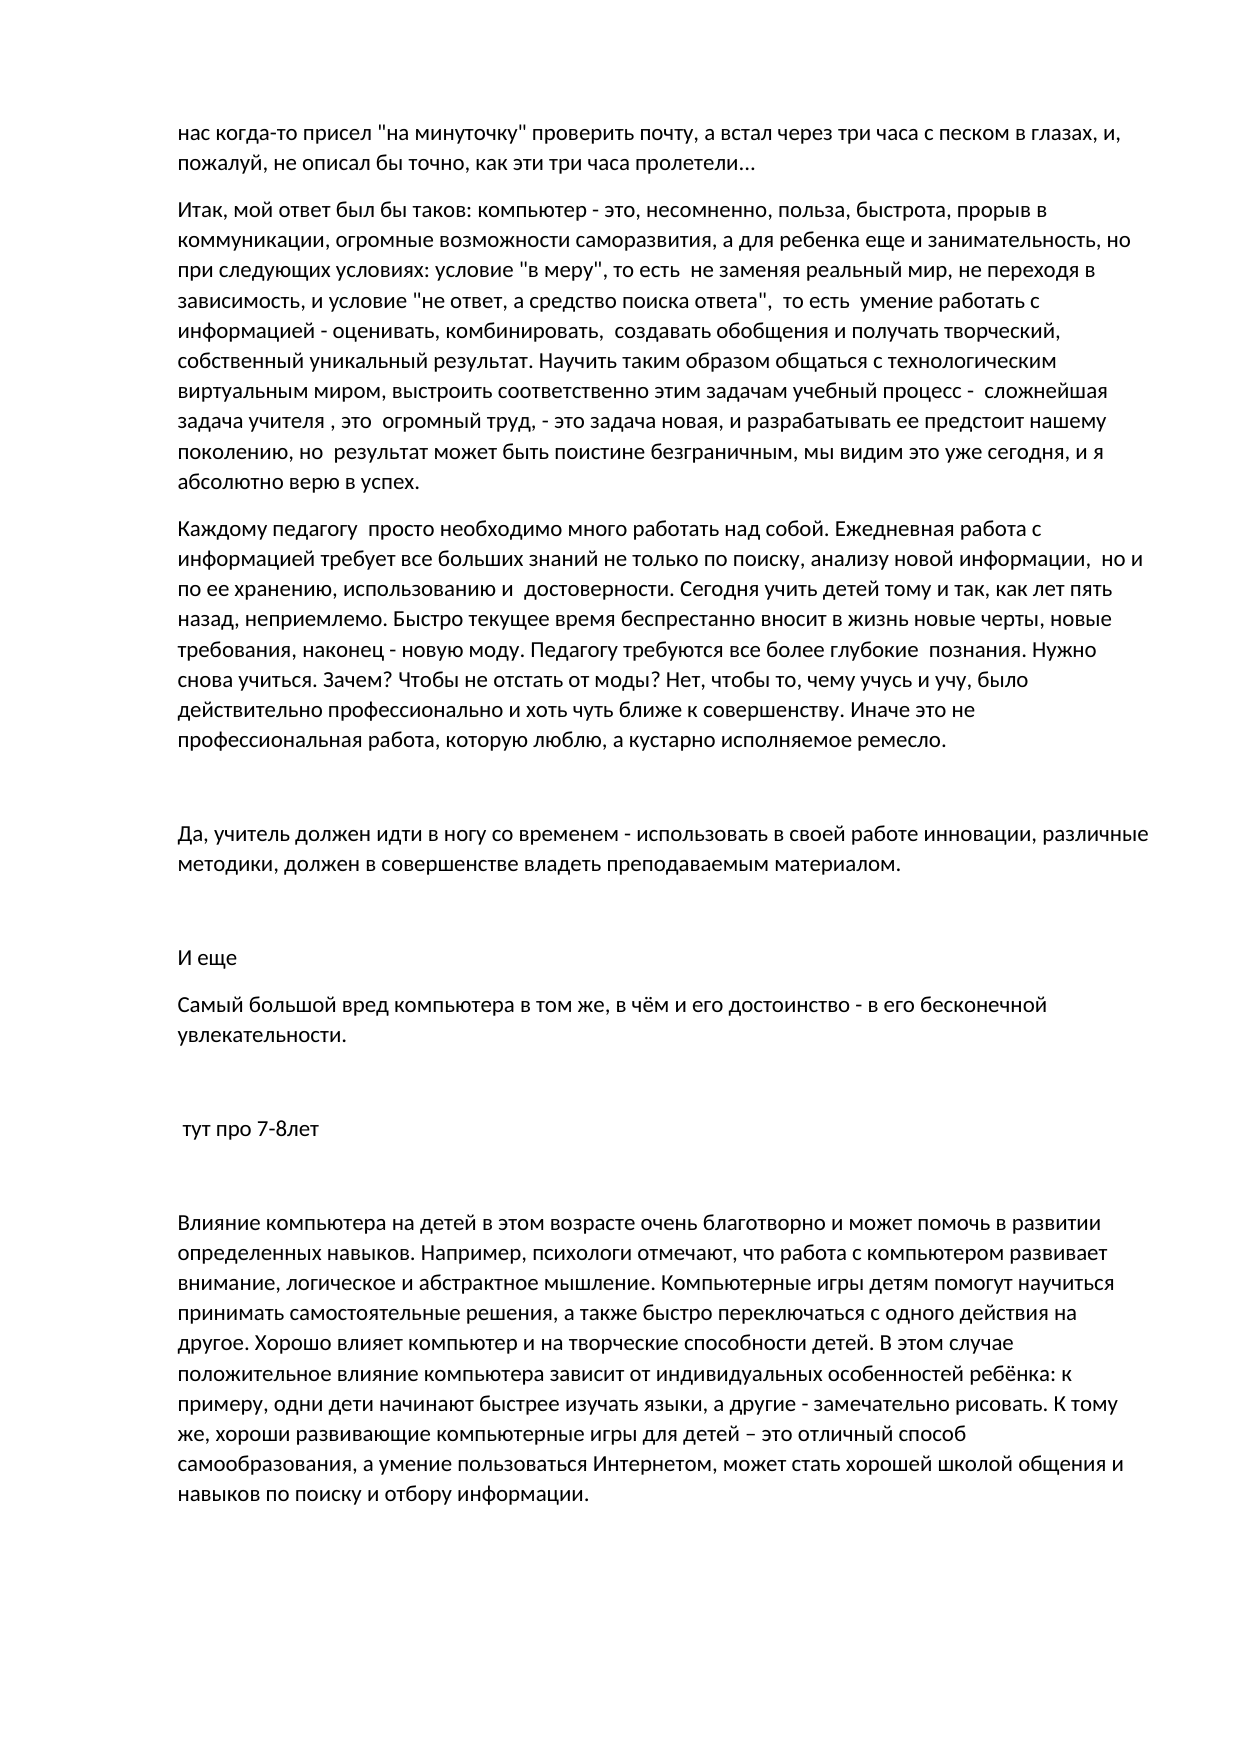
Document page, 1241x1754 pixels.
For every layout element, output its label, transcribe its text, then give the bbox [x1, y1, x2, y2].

text Да, учитель должен идти в ногу со временем - использовать в своей работе инновации, различные методики, должен в совершенстве владеть преподаваемым материалом. [177, 819, 1152, 877]
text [177, 118, 1152, 176]
text тут про 7-8лет [177, 1114, 1152, 1142]
text И еще [177, 943, 1152, 971]
text Каждому педагогу просто необходимо много работать над собой. Ежедневная работа с информацией требует все больших знаний не только по поиску, анализу новой информации, но и по ее хранению, использованию и достоверности. Сегодня учить детей тому и так, как лет пять назад, неприемлемо. Быстро текущее время беспрестанно вносит в жизнь новые черты, новые требования, наконец - новую моду. Педагогу требуются все более глубокие познания. Нужно снова учиться. Зачем? Чтобы не отстать от моды? Нет, чтобы то, чему учусь и учу, было действительно профессионально и хоть чуть ближе к совершенству. Иначе это не профессиональная работа, которую люблю, а кустарно исполняемое ремесло. [177, 514, 1152, 753]
text Влияние компьютера на детей в этом возрасте очень благотворно и может помочь в развитии определенных навыков. Например, психологи отмечают, что работа с компьютером развивает внимание, логическое и абстрактное мышление. Компьютерные игры детям помогут научиться принимать самостоятельные решения, а также быстро переключаться с одного действия на другое. Хорошо влияет компьютер и на творческие способности детей. В этом случае положительное влияние компьютера зависит от индивидуальных особенностей ребёнка: к примеру, одни дети начинают быстрее изучать языки, а другие - замечательно рисовать. К тому же, хороши развивающие компьютерные игры для детей – это отличный способ самообразования, а умение пользоваться Интернетом, может стать хорошей школой общения и навыков по поиску и отбору информации. [177, 1208, 1152, 1508]
text Итак, мой ответ был бы таков: компьютер - это, несомненно, польза, быстрота, прорыв в коммуникации, огромные возможности саморазвития, а для ребенка еще и занимательность, но при следующих условиях: условие "в меру", то есть не заменяя реальный мир, не переходя в зависимость, и условие "не ответ, а средство поиска ответа", то есть умение работать с информацией - оценивать, комбинировать, создавать обобщения и получать творческий, собственный уникальный результат. Научить таким образом общаться с технологическим виртуальным миром, выстроить соответственно этим задачам учебный процесс - сложнейшая задача учителя , это огромный труд, - это задача новая, и разрабатывать ее предстоит нашему поколению, но результат может быть поистине безграничным, мы видим это уже сегодня, и я абсолютно верю в успех. [177, 195, 1152, 495]
text Самый большой вред компьютера в том же, в чём и его достоинство - в его бесконечной увлекательности. [177, 990, 1152, 1048]
